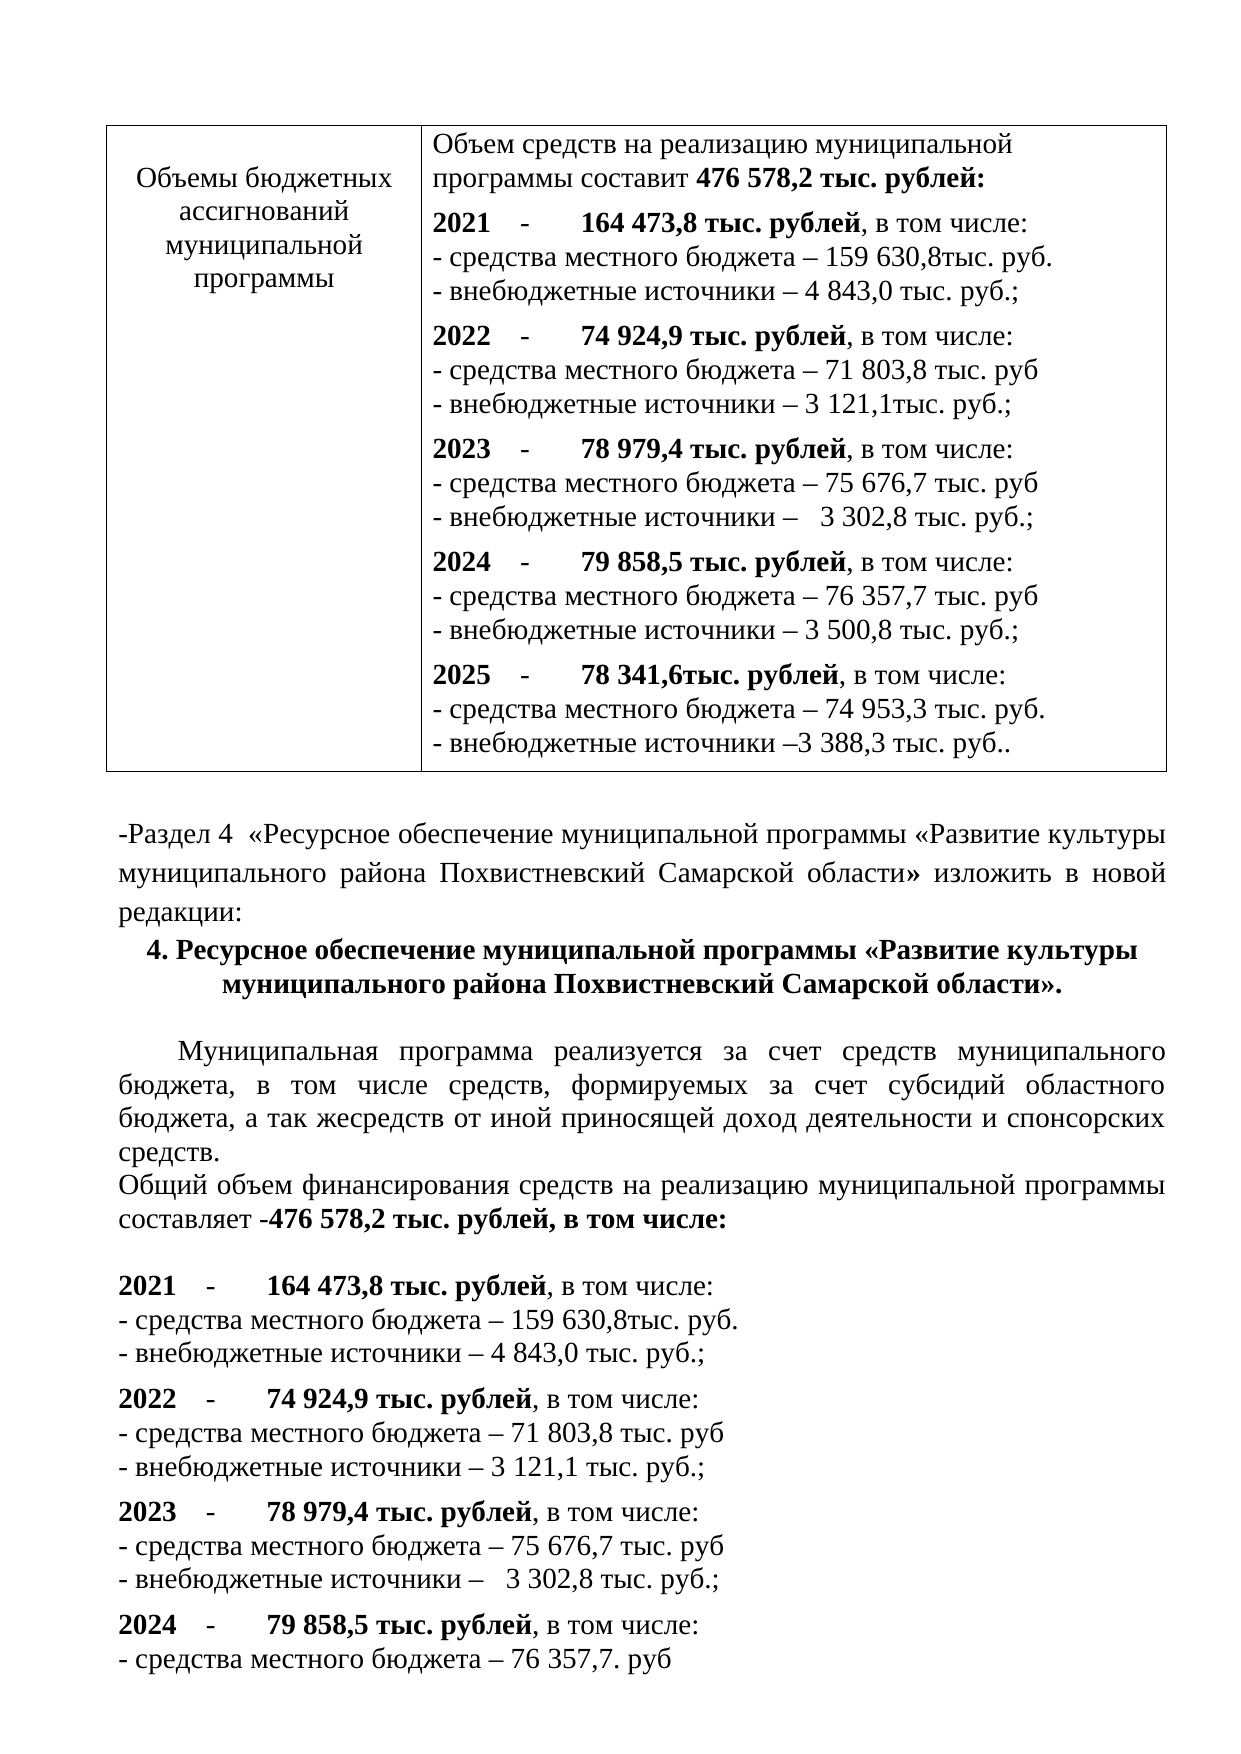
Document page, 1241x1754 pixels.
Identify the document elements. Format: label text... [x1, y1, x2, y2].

text 2024 - 79 858,5 тыс. рублей, в том числе: [118, 1607, 1166, 1641]
text Муниципальная программа реализуется за счет средств муниципального бюджета, в том числе средств, формируемых за счет субсидий областного бюджета, а так жесредств от иной приносящей доход деятельности и спонсорских средств. [118, 1033, 1166, 1167]
text - внебюджетные источники – 3 121,1 тыс. руб.; [118, 1449, 1166, 1482]
text - средства местного бюджета – 71 803,8 тыс. руб [118, 1415, 1166, 1448]
text Общий объем финансирования средств на реализацию муниципальной программы составляет -476 578,2 тыс. рублей, в том числе: [118, 1167, 1166, 1234]
text 4. Ресурсное обеспечение муниципальной программы «Развитие культуры муниципального района Похвистневский Самарской области». [118, 932, 1166, 999]
text - внебюджетные источники – 4 843,0 тыс. руб.; [118, 1336, 1166, 1369]
text - средства местного бюджета – 159 630,8тыс. руб. [118, 1302, 1166, 1336]
text - средства местного бюджета – 76 357,7. руб [118, 1641, 1166, 1674]
text - внебюджетные источники – 3 302,8 тыс. руб.; [118, 1562, 1166, 1595]
table_header Объем средств на реализацию муниципальной программы составит 476 578,2 тыс. рублей: 2021 - 164 473,8 тыс. рублей, в том числе: - средства местного бюджета – 159 630,8тыс. руб. - внебюджетные источники – 4 843,0 тыс. руб.; 2022 - 74 924,9 тыс. рублей, в том числе: - средства местного бюджета – 71 803,8 тыс. руб - внебюджетные источники – 3 121,1тыс. руб.; 2023 - 78 979,4 тыс. рублей, в том числе: - средства местного бюджета – 75 676,7 тыс. руб - внебюджетные источники – 3 302,8 тыс. руб.; 2024 - 79 858,5 тыс. рублей, в том числе: - средства местного бюджета – 76 357,7 тыс. руб - внебюджетные источники – 3 500,8 тыс. руб.; 2025 - 78 341,6тыс. рублей, в том числе: - средства местного бюджета – 74 953,3 тыс. руб. - внебюджетные источники –3 388,3 тыс. руб.. [422, 126, 1166, 771]
text -Раздел 4 «Ресурсное обеспечение муниципальной программы «Развитие культуры муниципального района Похвистневский Самарской области» изложить в новой редакции: [118, 817, 1166, 927]
table_header Объемы бюджетных ассигнований муниципальной программы [107, 126, 421, 771]
text 2023 - 78 979,4 тыс. рублей, в том числе: [118, 1494, 1166, 1528]
text 2021 - 164 473,8 тыс. рублей, в том числе: [118, 1268, 1166, 1302]
text 2022 - 74 924,9 тыс. рублей, в том числе: [118, 1381, 1166, 1415]
text - средства местного бюджета – 75 676,7 тыс. руб [118, 1528, 1166, 1562]
